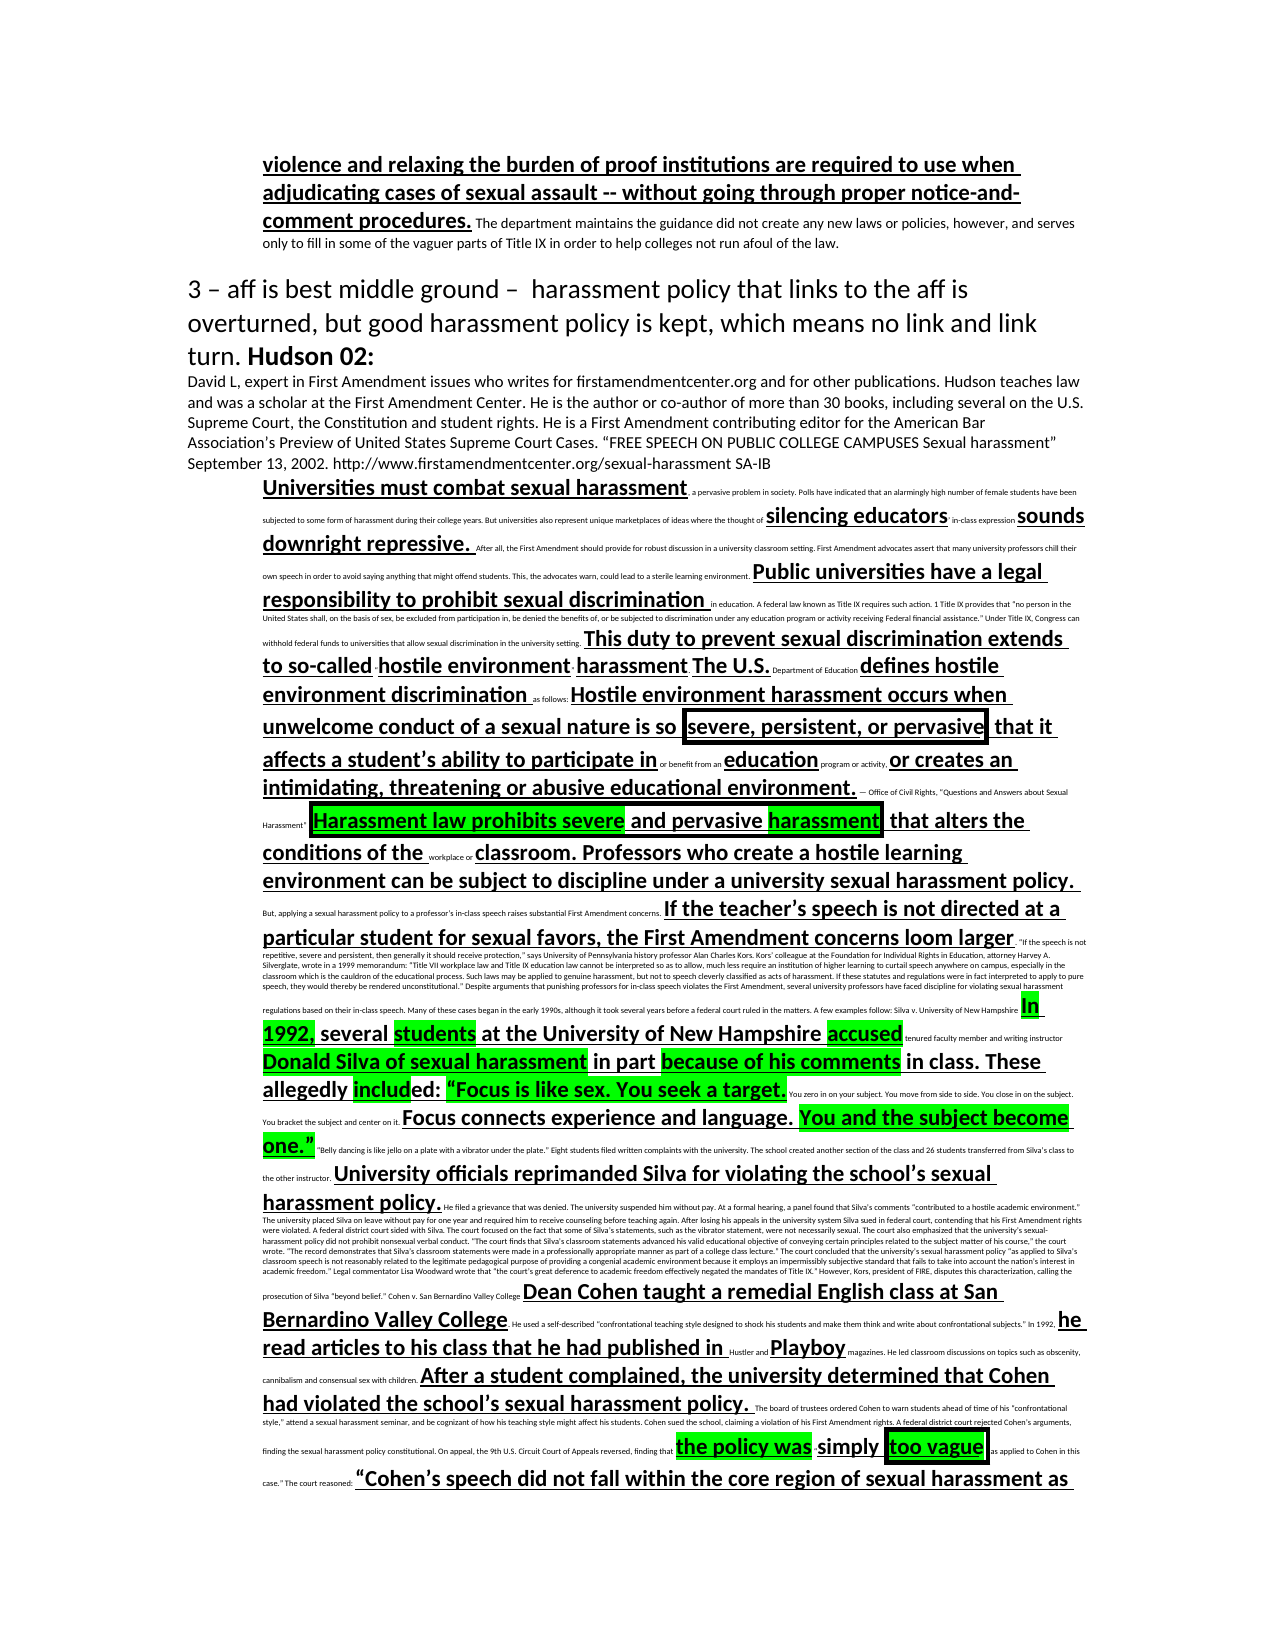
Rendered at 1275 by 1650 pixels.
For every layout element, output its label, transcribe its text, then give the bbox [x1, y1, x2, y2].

text David L, expert in First Amendment issues who writes for firstamendmentcenter.org and for other publications. Hudson teaches law and was a scholar at the First Amendment Center. He is the author or co-author of more than 30 books, including several on the U.S. Supreme Court, the Constitution and student rights. He is a First Amendment contributing editor for the American Bar Association’s Preview of United States Supreme Court Cases. “FREE SPEECH ON PUBLIC COLLEGE CAMPUSES Sexual harassment” September 13, 2002. http://www.firstamendmentcenter.org/sexual-harassment SA-IB [187, 372, 1087, 473]
subtitle 3 – aff is best middle ground – harassment policy that links to the aff is overturned, but good harassment policy is kept, which means no link and link turn. Hudson 02: [187, 273, 1087, 372]
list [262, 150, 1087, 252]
